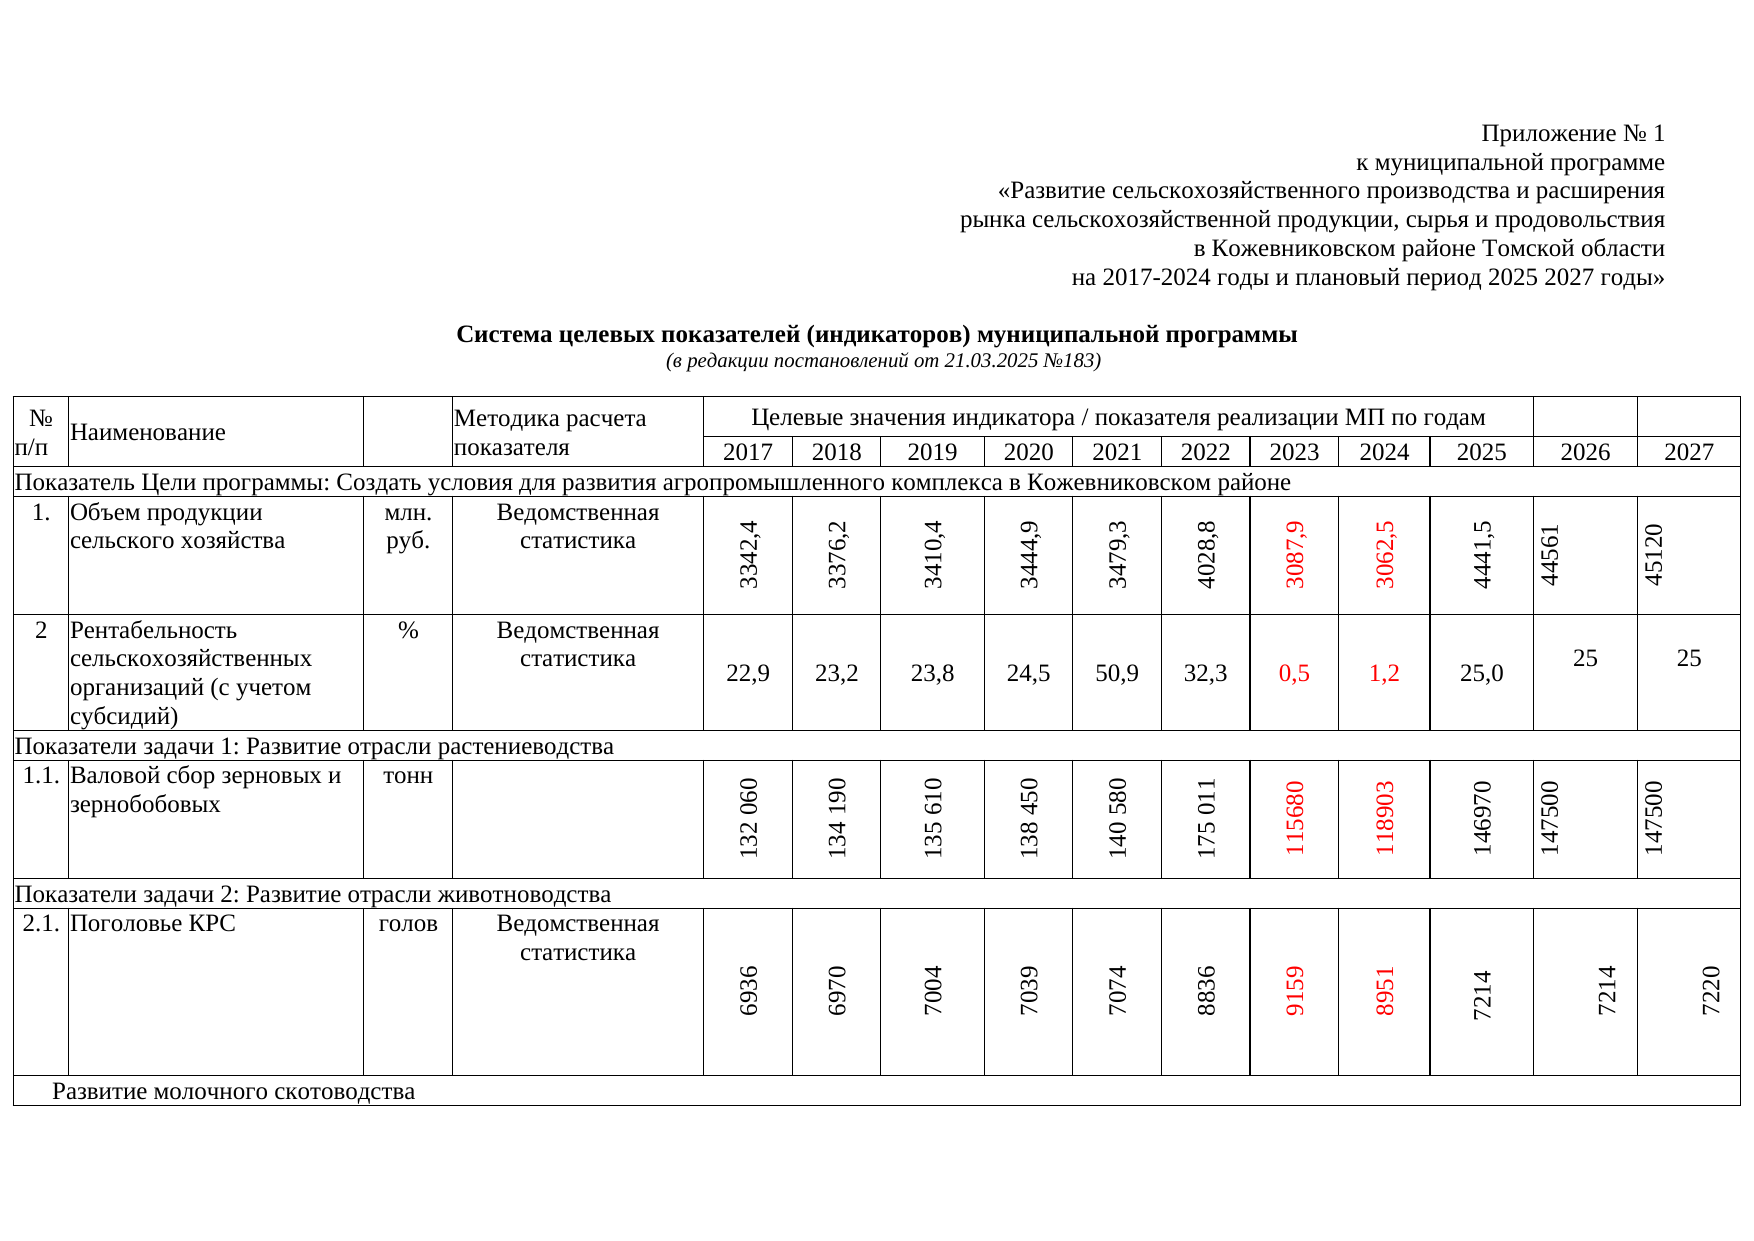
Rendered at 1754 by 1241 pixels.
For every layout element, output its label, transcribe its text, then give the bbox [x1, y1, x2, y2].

text на 2017-2024 годы и плановый период 2025 2027 годы» [89, 262, 1665, 291]
table_cell 2020 [985, 437, 1072, 466]
table_cell 4441,5 [1431, 497, 1533, 614]
text Система целевых показателей (индикаторов) муниципальной программы [89, 319, 1665, 348]
table_cell 44561 [1534, 497, 1637, 614]
table_cell 2027 [1638, 437, 1740, 466]
table_cell 7074 [1073, 909, 1161, 1075]
table_cell 7214 [1431, 909, 1533, 1075]
table_cell 2.1. [14, 909, 68, 1075]
table_cell Ведомственная статистика [453, 909, 703, 1075]
table_cell 8836 [1162, 909, 1249, 1075]
text Приложение № 1 [89, 118, 1665, 147]
text (в редакции постановлений от 21.03.2025 №183) [59, 348, 1710, 372]
table_header [1534, 397, 1637, 436]
table_cell 8951 [1339, 909, 1429, 1075]
table_cell % [364, 615, 452, 730]
table_cell 23,8 [881, 615, 984, 730]
table_cell 22,9 [704, 615, 792, 730]
table_cell 32,3 [1162, 615, 1249, 730]
table_cell Валовой сбор зерновых и зернобобовых [69, 761, 363, 878]
table_cell 146970 [1431, 761, 1533, 878]
table_cell 25 [1534, 615, 1637, 730]
table_cell Развитие молочного скотоводства [14, 1076, 1740, 1105]
table_cell 132 060 [704, 761, 792, 878]
table_cell 147500 [1534, 761, 1637, 878]
table_cell 2025 [1431, 437, 1533, 466]
table_cell 45120 [1638, 497, 1740, 614]
table_cell 3410,4 [881, 497, 984, 614]
table_cell 2026 [1534, 437, 1637, 466]
table_cell Показатели задачи 2: Развитие отрасли животноводства [14, 879, 1740, 907]
table_cell 3444,9 [985, 497, 1072, 614]
text «Развитие сельскохозяйственного производства и расширения [89, 176, 1665, 204]
table_cell 7214 [1534, 909, 1637, 1075]
table_header Наименование [69, 397, 363, 466]
text рынка сельскохозяйственной продукции, сырья и продовольствия [89, 204, 1665, 233]
table_cell 6936 [704, 909, 792, 1075]
table_cell Ведомственная статистика [453, 497, 703, 614]
table_cell 25 [1638, 615, 1740, 730]
table_cell 7004 [881, 909, 984, 1075]
table_cell 138 450 [985, 761, 1072, 878]
table_cell 9159 [1251, 909, 1338, 1075]
table_cell 0,5 [1251, 615, 1338, 730]
table_cell 7039 [985, 909, 1072, 1075]
table_cell Показатели задачи 1: Развитие отрасли растениеводства [14, 731, 1740, 759]
table_cell 3062,5 [1339, 497, 1429, 614]
table_header [364, 397, 452, 466]
table_cell Рентабельность сельскохозяйственных организаций (с учетом субсидий) [69, 615, 363, 730]
table_cell 3376,2 [793, 497, 880, 614]
table_cell 2018 [793, 437, 880, 466]
table_cell 2019 [881, 437, 984, 466]
table_cell 3342,4 [704, 497, 792, 614]
table_cell 140 580 [1073, 761, 1161, 878]
table_cell 2023 [1251, 437, 1338, 466]
table_cell 1.1. [14, 761, 68, 878]
table_cell 2017 [704, 437, 792, 466]
table_cell голов [364, 909, 452, 1075]
table_header № п/п [14, 397, 68, 466]
table_cell 175 011 [1162, 761, 1249, 878]
table_cell Показатель Цели программы: Создать условия для развития агропромышленного комплекса в Кожевниковском районе [14, 467, 1740, 496]
table_cell Поголовье КРС [69, 909, 363, 1075]
table_cell 4028,8 [1162, 497, 1249, 614]
table_cell 2024 [1339, 437, 1429, 466]
table_cell 2021 [1073, 437, 1161, 466]
table_cell 147500 [1638, 761, 1740, 878]
table_cell 3479,3 [1073, 497, 1161, 614]
table_cell Объем продукции сельского хозяйства [69, 497, 363, 614]
table_cell 23,2 [793, 615, 880, 730]
table_cell 135 610 [881, 761, 984, 878]
table_cell 1. [14, 497, 68, 614]
table_cell 24,5 [985, 615, 1072, 730]
table_header Методика расчета показателя [453, 397, 703, 466]
table_cell 1,2 [1339, 615, 1429, 730]
table_cell 134 190 [793, 761, 880, 878]
table_cell 7220 [1638, 909, 1740, 1075]
text в Кожевниковском районе Томской области [89, 233, 1665, 262]
table_cell млн. руб. [364, 497, 452, 614]
table_cell 118903 [1339, 761, 1429, 878]
table_cell тонн [364, 761, 452, 878]
table_cell [453, 761, 703, 878]
table_cell Ведомственная статистика [453, 615, 703, 730]
table_header [1638, 397, 1740, 436]
text к муниципальной программе [89, 147, 1665, 176]
table_cell 6970 [793, 909, 880, 1075]
table_cell 2022 [1162, 437, 1249, 466]
table_cell 3087,9 [1251, 497, 1338, 614]
table_cell 25,0 [1431, 615, 1533, 730]
table_header Целевые значения индикатора / показателя реализации МП по годам [704, 397, 1533, 436]
table_cell 115680 [1251, 761, 1338, 878]
table_cell 50,9 [1073, 615, 1161, 730]
table_cell 2 [14, 615, 68, 730]
